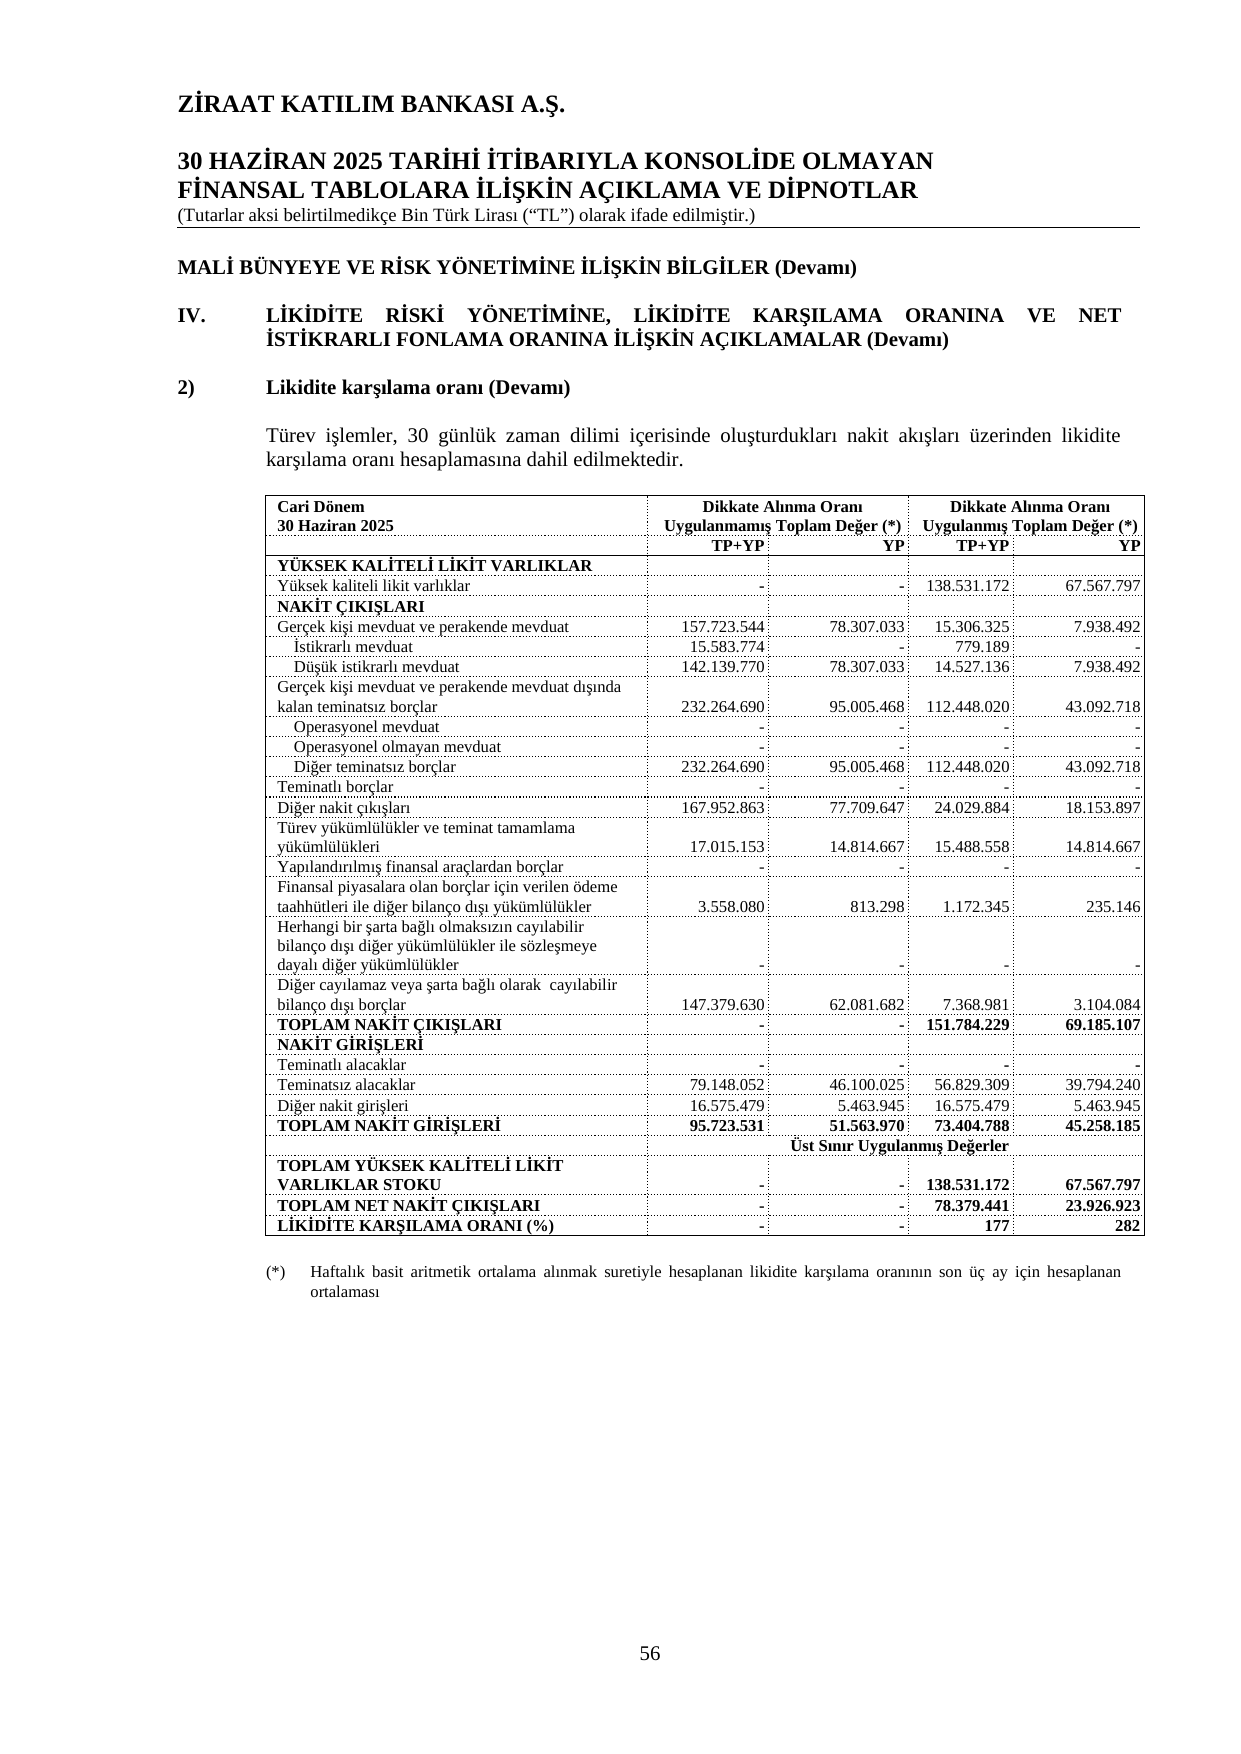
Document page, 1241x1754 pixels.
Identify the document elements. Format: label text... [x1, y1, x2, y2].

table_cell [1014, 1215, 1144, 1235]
text IV. LİKİDİTE RİSKİ YÖNETİMİNE, LİKİDİTE KARŞILAMA ORANINA VE NET İSTİKRARLI FONLAMA ORANINA İLİŞKİN AÇIKLAMALAR (Devamı) [177, 303, 1122, 351]
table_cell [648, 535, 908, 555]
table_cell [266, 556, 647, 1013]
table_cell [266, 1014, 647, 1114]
text Türev işlemler, 30 günlük zaman dilimi içerisinde oluşturdukları nakit akışları üzerinden likidite karşılama oranı hesaplamasına dahil edilmektedir. [266, 423, 1122, 471]
text (*) Haftalık basit aritmetik ortalama alınmak suretiyle hesaplanan likidite karşılama oranının son üç ay için hesaplanan ortalaması [266, 1262, 1122, 1301]
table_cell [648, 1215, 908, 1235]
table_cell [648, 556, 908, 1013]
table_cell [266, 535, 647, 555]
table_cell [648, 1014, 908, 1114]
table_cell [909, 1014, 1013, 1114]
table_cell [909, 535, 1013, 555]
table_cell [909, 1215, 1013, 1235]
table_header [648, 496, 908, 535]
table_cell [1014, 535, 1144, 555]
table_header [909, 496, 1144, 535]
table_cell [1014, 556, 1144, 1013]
text MALİ BÜNYEYE VE RİSK YÖNETİMİNE İLİŞKİN BİLGİLER (Devamı) [177, 255, 1122, 279]
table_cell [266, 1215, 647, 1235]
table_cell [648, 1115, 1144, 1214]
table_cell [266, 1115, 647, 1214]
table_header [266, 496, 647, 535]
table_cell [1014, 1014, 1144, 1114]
list Likidite karşılama oranı (Devamı) [177, 375, 1122, 399]
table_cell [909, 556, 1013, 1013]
